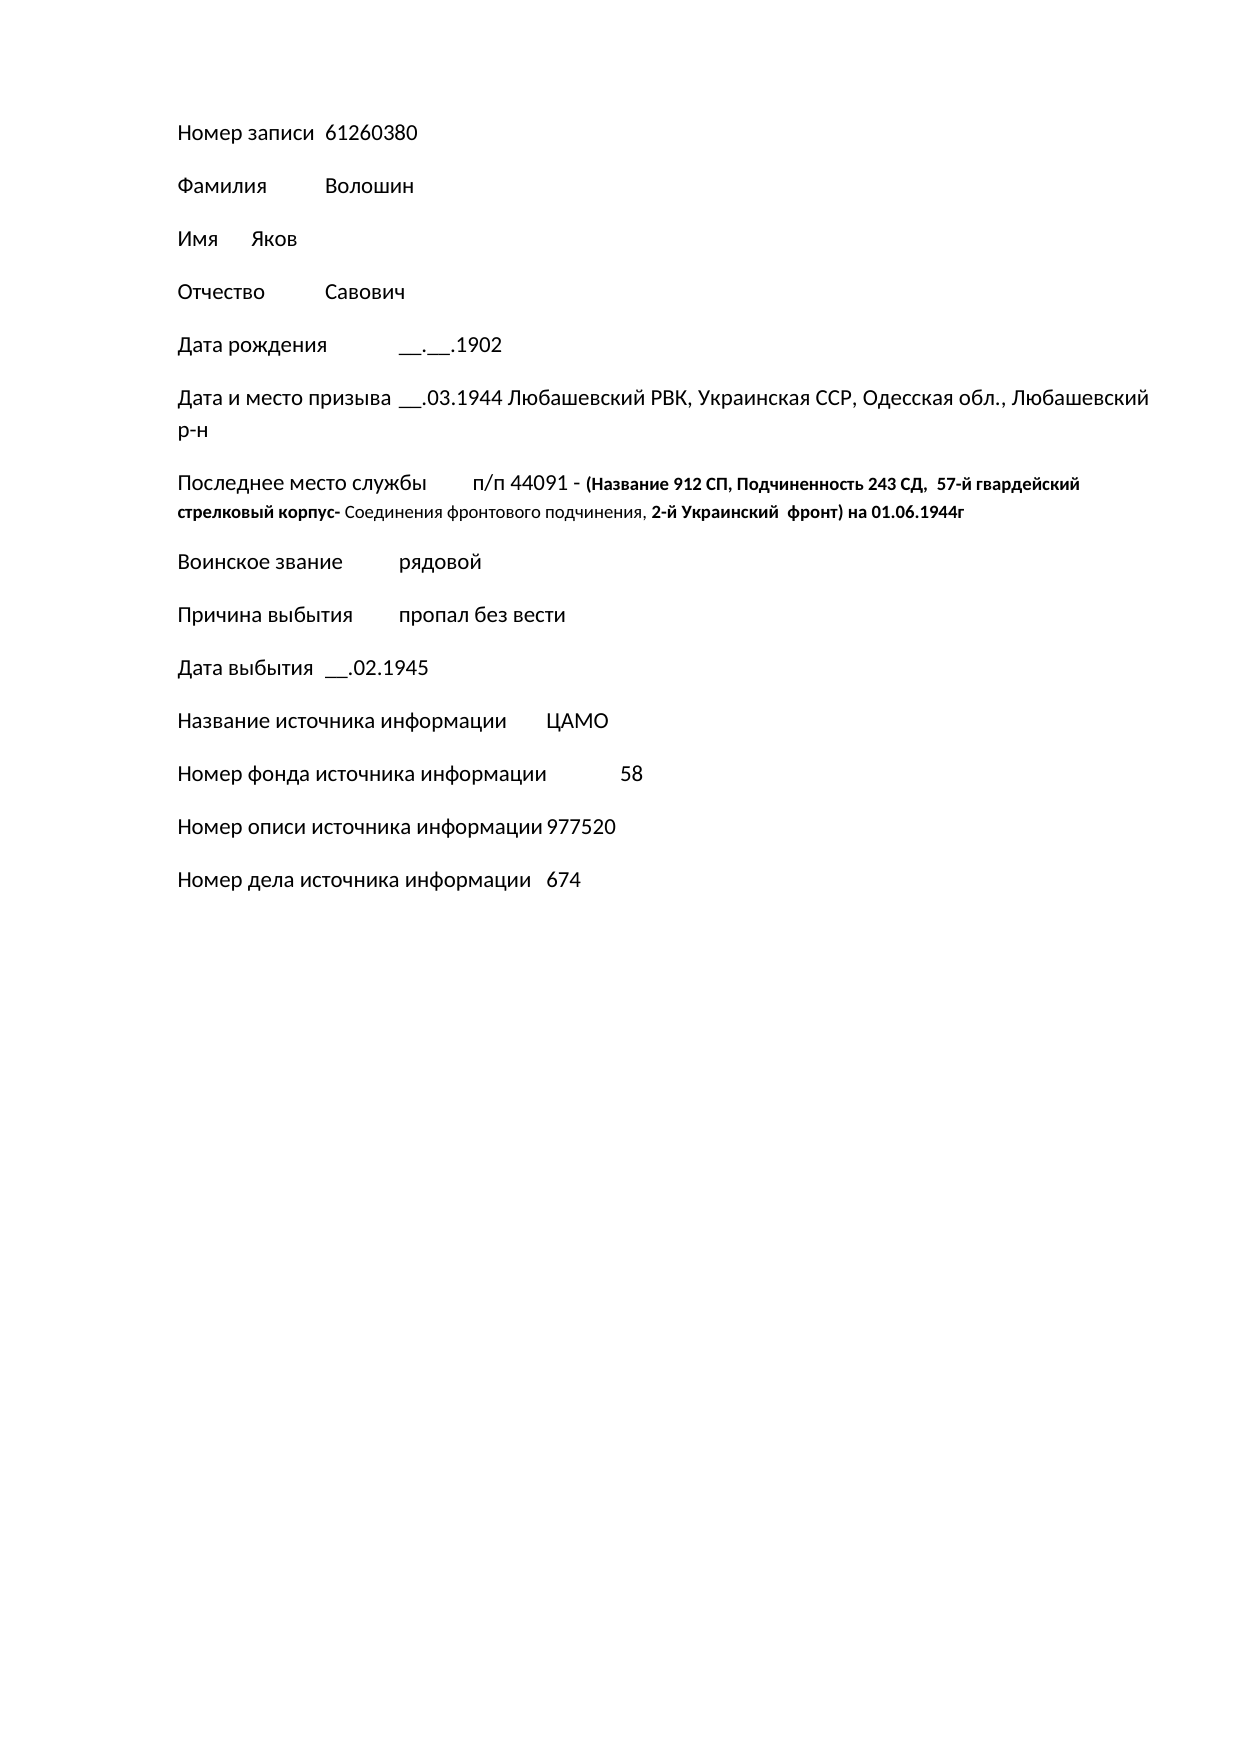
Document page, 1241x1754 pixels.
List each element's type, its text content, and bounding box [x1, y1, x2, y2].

text Последнее место службы п/п 44091 - (Название 912 СП, Подчиненность 243 СД, 57-й гвардейский стрелковый корпус- Соединения фронтового подчинения, 2-й Украинский фронт) на 01.06.1944г [177, 468, 1152, 523]
text Номер фонда источника информации 58 [177, 759, 1152, 787]
text Причина выбытия пропал без вести [177, 600, 1152, 628]
text Название источника информации ЦАМО [177, 706, 1152, 734]
text Имя Яков [177, 224, 1152, 252]
text Фамилия Волошин [177, 171, 1152, 199]
text Дата выбытия __.02.1945 [177, 653, 1152, 681]
text Дата и место призыва __.03.1944 Любашевский РВК, Украинская ССР, Одесская обл., Любашевский р-н [177, 383, 1152, 443]
text Воинское звание рядовой [177, 547, 1152, 575]
text Номер записи 61260380 [177, 118, 1152, 146]
text Номер дела источника информации 674 [177, 865, 1152, 893]
text Дата рождения __.__.1902 [177, 330, 1152, 358]
text Отчество Савович [177, 277, 1152, 305]
text Номер описи источника информации 977520 [177, 812, 1152, 840]
